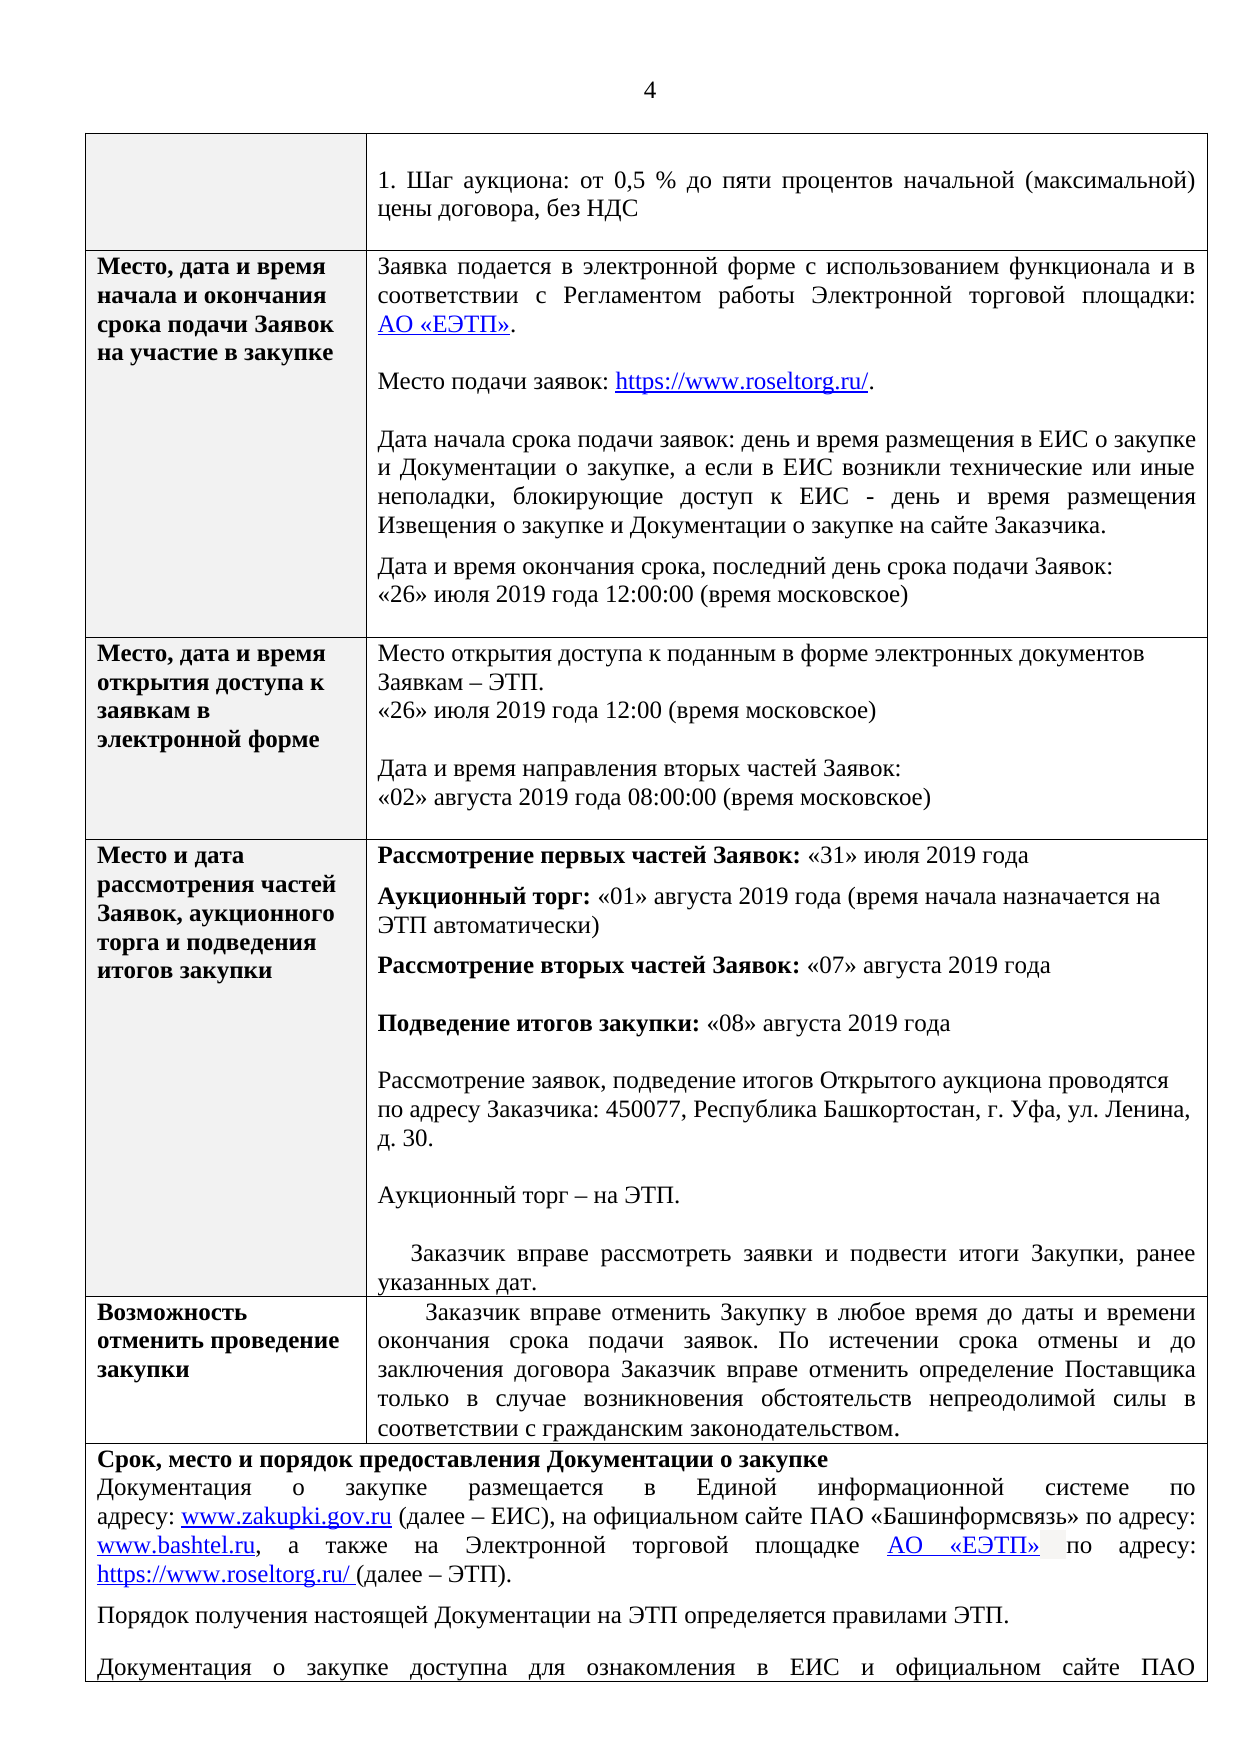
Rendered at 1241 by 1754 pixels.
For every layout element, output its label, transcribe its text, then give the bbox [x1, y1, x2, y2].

table_cell Заявка подается в электронной форме с использованием функционала и в соответствии с Регламентом работы Электронной торговой площадки: АО «ЕЭТП». Место подачи заявок: https://www.roseltorg.ru/. Дата начала срока подачи заявок: день и время размещения в ЕИС о закупке и Документации о закупке, а если в ЕИС возникли технические или иные неполадки, блокирующие доступ к ЕИС - день и время размещения Извещения о закупке и Документации о закупке на сайте Заказчика. Дата и время окончания срока, последний день срока подачи Заявок: 12:00:00 (время московское) [367, 251, 1207, 637]
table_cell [86, 134, 366, 250]
table_cell Место, дата и время открытия доступа к заявкам в электронной форме [86, 638, 366, 839]
table_cell Рассмотрение первых частей Заявок: Аукционный торг: (время начала назначается на ЭТП автоматически) Рассмотрение вторых частей Заявок: Подведение итогов закупки: Рассмотрение заявок, подведение итогов Открытого аукциона проводятся по адресу Заказчика: 450077, Республика Башкортостан, г. Уфа, ул. Ленина, д. 30. Аукционный торг – на ЭТП. Заказчик вправе рассмотреть заявки и подвести итоги Закупки, ранее указанных дат. [367, 840, 1207, 1296]
table_cell Место и дата рассмотрения частей Заявок, аукционного торга и подведения итогов закупки [86, 840, 366, 1296]
table_cell Место открытия доступа к поданным в форме электронных документов Заявкам – ЭТП. 12:00 (время московское) Дата и время направления вторых частей Заявок: 08:00:00 (время московское) [367, 638, 1207, 839]
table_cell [86, 1444, 1207, 1681]
table_cell Место, дата и время начала и окончания срока подачи Заявок на участие в закупке [86, 251, 366, 637]
table_cell Возможность отменить проведение закупки [86, 1297, 366, 1443]
table_cell Заказчик вправе отменить Закупку в любое время до даты и времени окончания срока подачи заявок. По истечении срока отмены и до заключения договора Заказчик вправе отменить определение Поставщика только в случае возникновения обстоятельств непреодолимой силы в соответствии с гражданским законодательством. [367, 1297, 1207, 1443]
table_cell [367, 134, 1207, 250]
